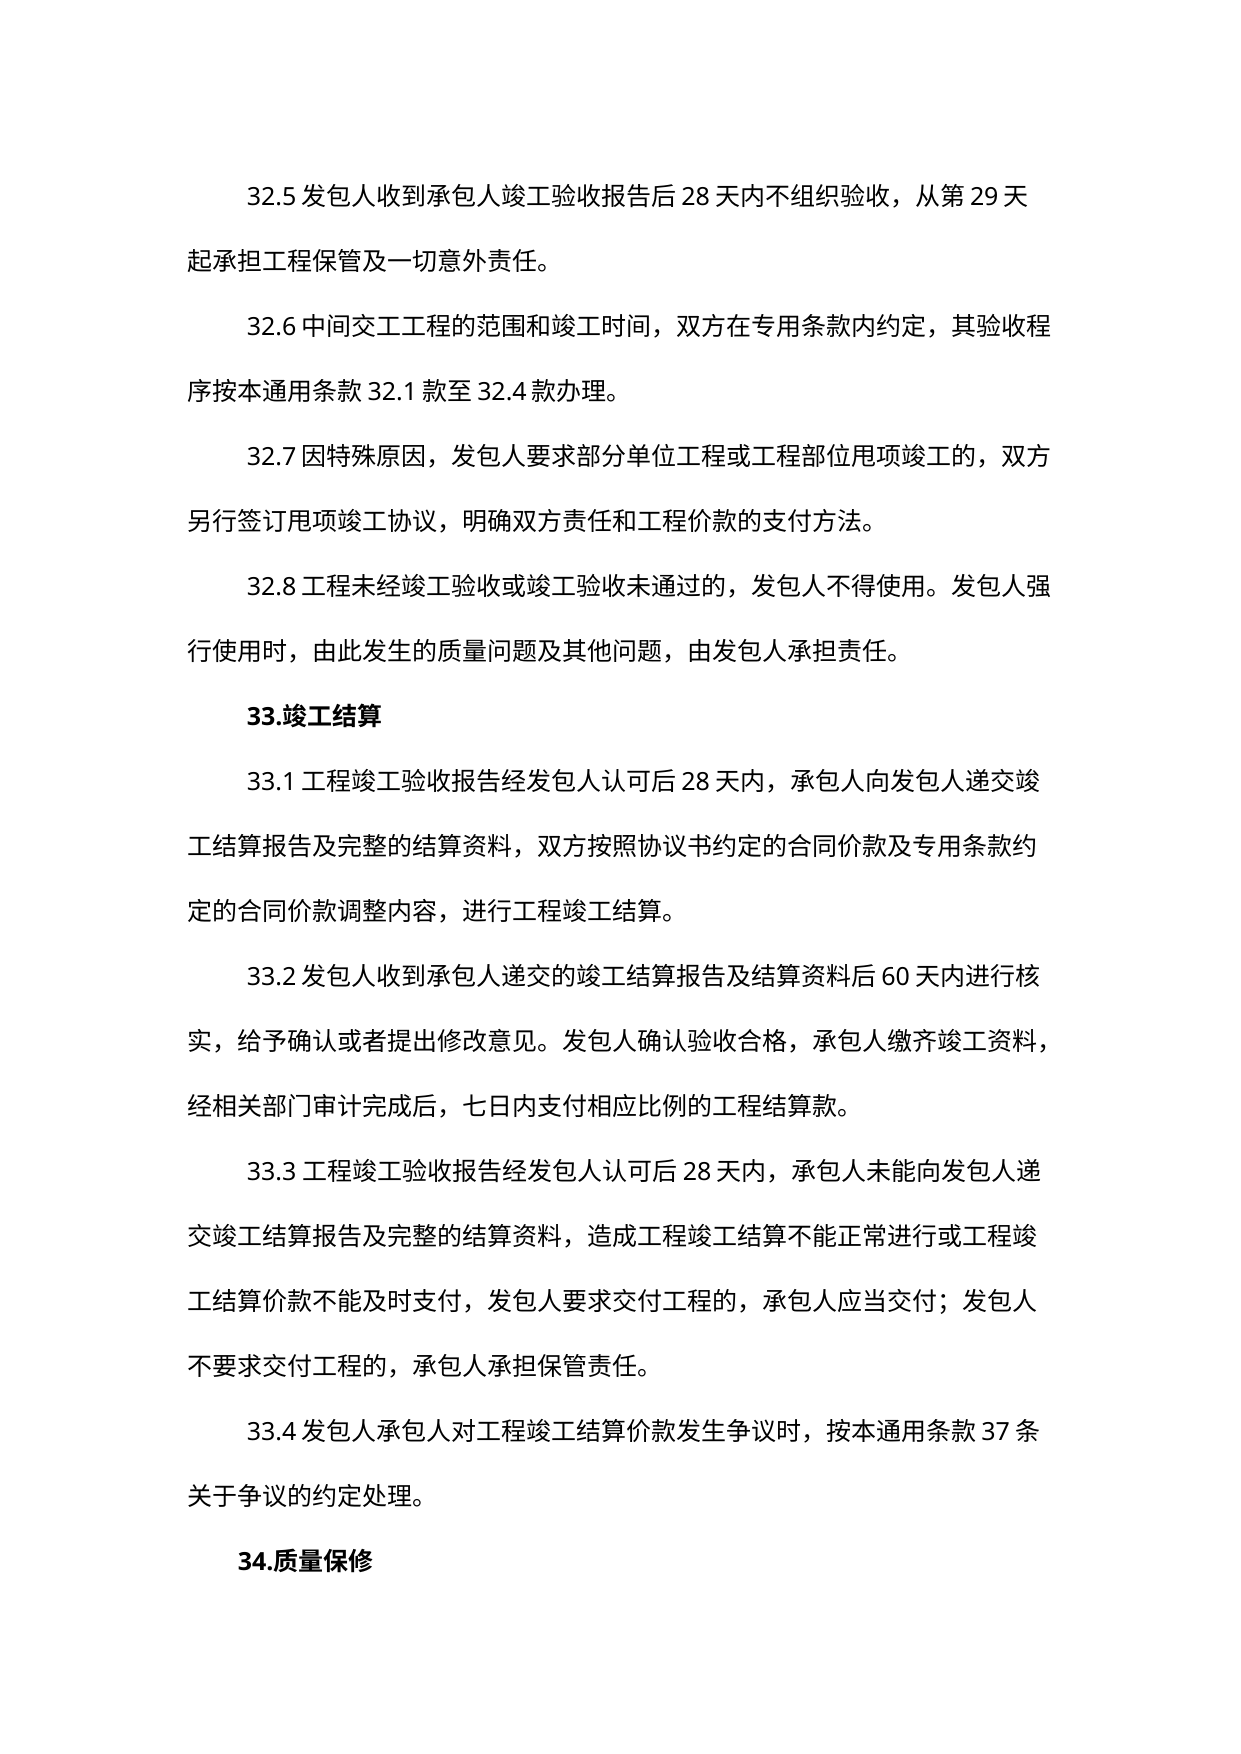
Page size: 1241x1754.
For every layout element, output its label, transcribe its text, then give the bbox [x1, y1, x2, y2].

text 34.质量保修 [187, 1527, 1053, 1592]
text 33.4发包人承包人对工程竣工结算价款发生争议时，按本通用条款37条关于争议的约定处理。 [187, 1397, 1053, 1527]
text 32.6中间交工工程的范围和竣工时间，双方在专用条款内约定，其验收程序按本通用条款32.1款至32.4款办理。 [187, 292, 1053, 422]
text 33.3 工程竣工验收报告经发包人认可后28天内，承包人未能向发包人递交竣工结算报告及完整的结算资料，造成工程竣工结算不能正常进行或工程竣工结算价款不能及时支付，发包人要求交付工程的，承包人应当交付；发包人不要求交付工程的，承包人承担保管责任。 [187, 1137, 1053, 1397]
text 33.1工程竣工验收报告经发包人认可后28天内，承包人向发包人递交竣工结算报告及完整的结算资料，双方按照协议书约定的合同价款及专用条款约定的合同价款调整内容，进行工程竣工结算。 [187, 747, 1053, 942]
text 32.8工程未经竣工验收或竣工验收未通过的，发包人不得使用。发包人强行使用时，由此发生的质量问题及其他问题，由发包人承担责任。 [187, 552, 1053, 682]
text 32.7因特殊原因，发包人要求部分单位工程或工程部位甩项竣工的，双方另行签订甩项竣工协议，明确双方责任和工程价款的支付方法。 [187, 422, 1053, 552]
text 32.5发包人收到承包人竣工验收报告后28天内不组织验收，从第29天起承担工程保管及一切意外责任。 [187, 162, 1053, 292]
text 33.2发包人收到承包人递交的竣工结算报告及结算资料后60天内进行核实，给予确认或者提出修改意见。发包人确认验收合格，承包人缴齐竣工资料，经相关部门审计完成后，七日内支付相应比例的工程结算款。 [187, 942, 1053, 1137]
text 33.竣工结算 [187, 682, 1053, 747]
